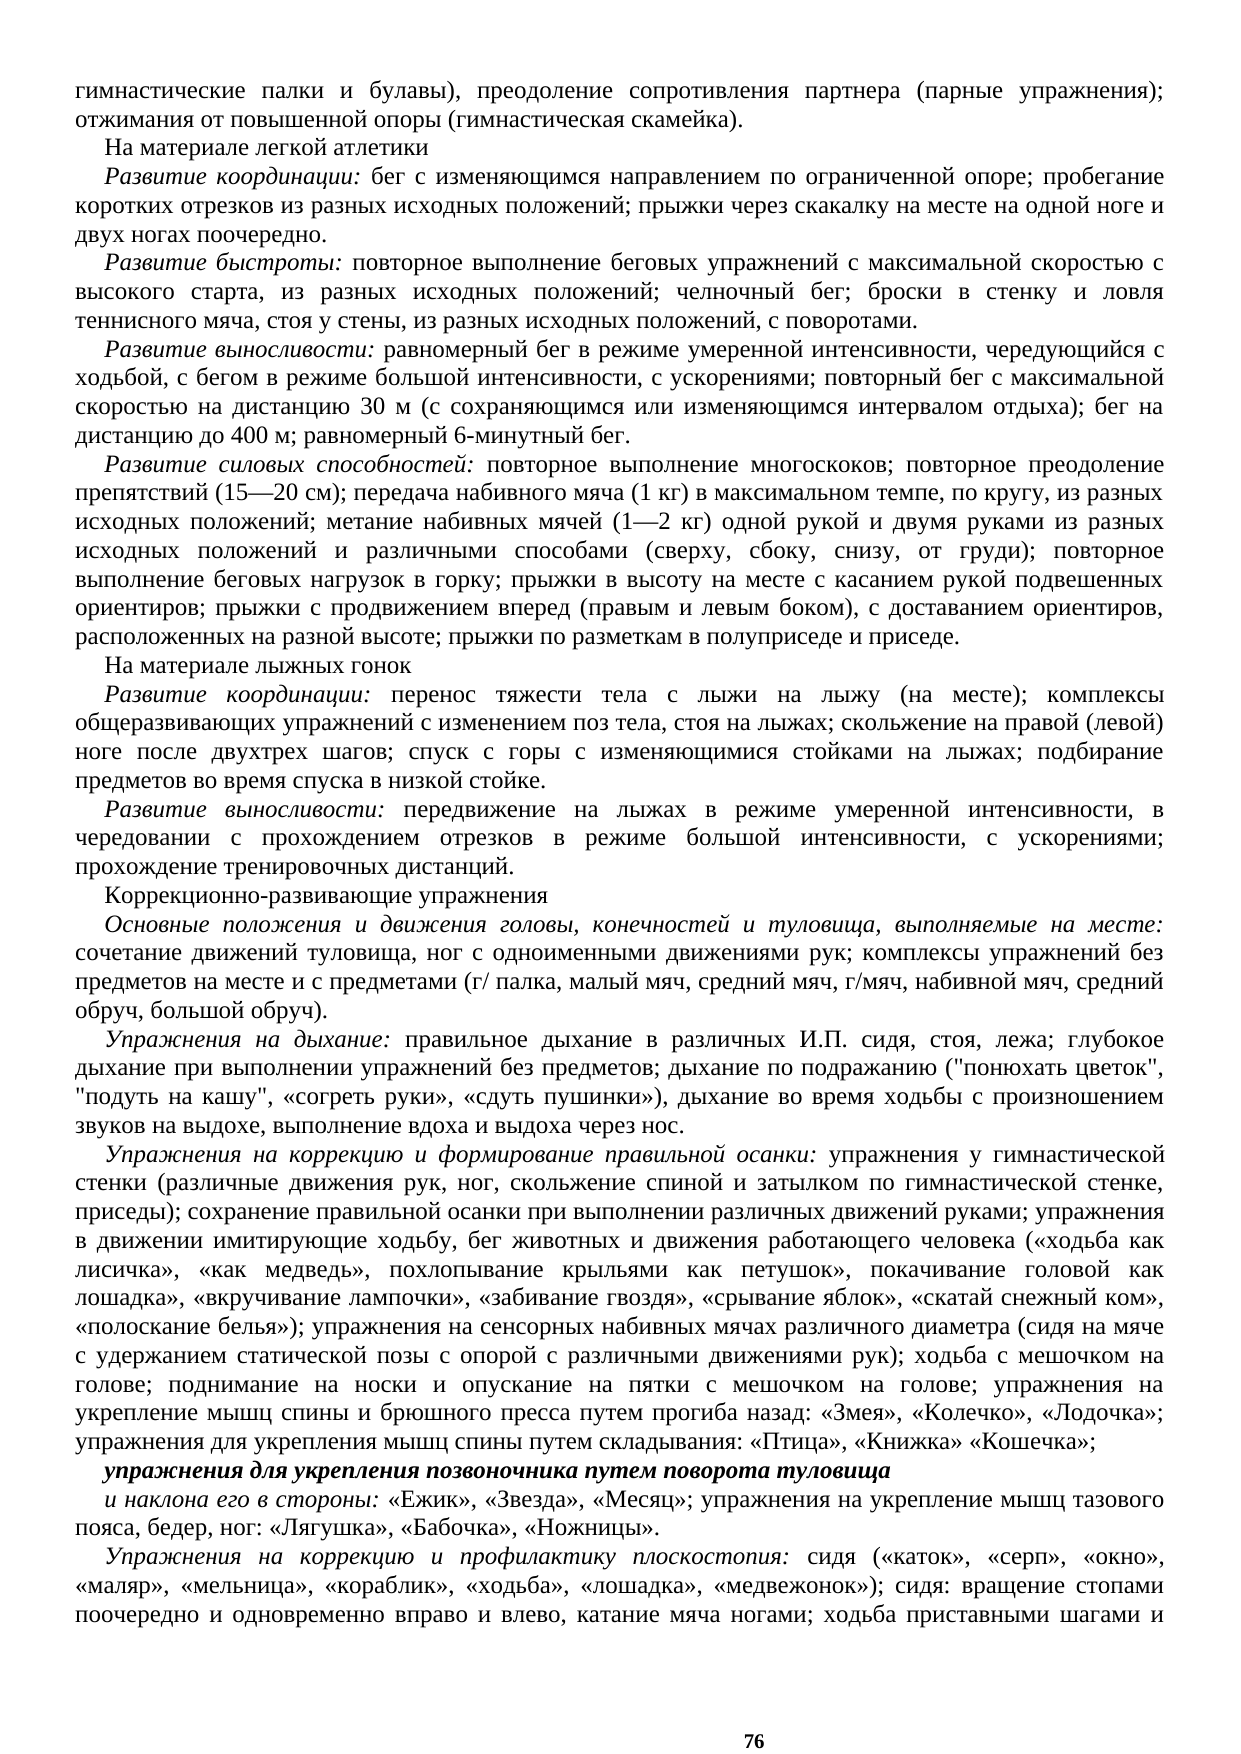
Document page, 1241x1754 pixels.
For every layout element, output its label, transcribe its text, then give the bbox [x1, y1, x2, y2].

text Упражнения на дыхание: правильное дыхание в различных И.П. сидя, стоя, лежа; глубокое дыхание при выполнении упражнений без предметов; дыхание по подражанию ("понюхать цветок", "подуть на кашу", «согреть руки», «сдуть пушинки»), дыхание во время ходьбы с произношением звуков на выдохе, выполнение вдоха и выдоха через нос. [75, 1024, 1165, 1139]
text Основные положения и движения головы, конечностей и туловища, выполняемые на месте: сочетание движений туловища, ног с одноименными движениями рук; комплексы упражнений без предметов на месте и с предметами (г/ палка, малый мяч, средний мяч, г/мяч, набивной мяч, средний обруч, большой обруч). [75, 909, 1165, 1024]
text Развитие выносливости: передвижение на лыжах в режиме умеренной интенсивности, в чередовании с прохождением отрезков в режиме большой интенсивности, с ускорениями; прохождение тренировочных дистанций. [75, 794, 1165, 880]
text упражнения для укрепления позвоночника путем поворота туловища [75, 1455, 1165, 1484]
text На материале лыжных гонок [75, 650, 1165, 679]
text Упражнения на коррекцию и формирование правильной осанки: упражнения у гимнастической стенки (различные движения рук, ног, скольжение спиной и затылком по гимнастической стенке, приседы); сохранение правильной осанки при выполнении различных движений руками; упражнения в движении имитирующие ходьбу, бег животных и движения работающего человека («ходьба как лисичка», «как медведь», похлопывание крыльями как петушок», покачивание головой как лошадка», «вкручивание лампочки», «забивание гвоздя», «срывание яблок», «скатай снежный ком», «полоскание белья»); упражнения на сенсорных набивных мячах различного диаметра (сидя на мяче с удержанием статической позы с опорой с различными движениями рук); ходьба с мешочком на голове; поднимание на носки и опускание на пятки с мешочком на голове; упражнения на укрепление мышц спины и брюшного пресса путем прогиба назад: «Змея», «Колечко», «Лодочка»; упражнения для укрепления мышц спины путем складывания: «Птица», «Книжка» «Кошечка»; [75, 1139, 1165, 1455]
text Развитие быстроты: повторное выполнение беговых упражнений с максимальной скоростью с высокого старта, из разных исходных положений; челночный бег; броски в стенку и ловля теннисного мяча, стоя у стены, из разных исходных положений, с поворотами. [75, 247, 1165, 334]
text Развитие силовых способностей: повторное выполнение многоскоков; повторное преодоление препятствий (15—20 см); передача набивного мяча (1 кг) в максимальном темпе, по кругу, из разных исходных положений; метание набивных мячей (1—2 кг) одной рукой и двумя руками из разных исходных положений и различными способами (сверху, сбоку, снизу, от груди); повторное выполнение беговых нагрузок в горку; прыжки в высоту на месте с касанием рукой подвешенных ориентиров; прыжки с продвижением вперед (правым и левым боком), с доставанием ориентиров, расположенных на разной высоте; прыжки по разметкам в полуприседе и приседе. [75, 449, 1165, 650]
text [75, 1541, 1165, 1627]
text На материале легкой атлетики [75, 132, 1165, 161]
text и наклона его в стороны: «Ежик», «Звезда», «Месяц»; упражнения на укрепление мышц тазового пояса, бедер, ног: «Лягушка», «Бабочка», «Ножницы». [75, 1484, 1165, 1541]
text Коррекционно-развивающие упражнения [75, 880, 1165, 909]
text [75, 75, 1165, 132]
text Развитие координации: перенос тяжести тела с лыжи на лыжу (на месте); комплексы общеразвивающих упражнений с изменением поз тела, стоя на лыжах; скольжение на правой (левой) ноге после двухтрех шагов; спуск с горы с изменяющимися стойками на лыжах; подбирание предметов во время спуска в низкой стойке. [75, 679, 1165, 794]
text Развитие координации: бег с изменяющимся направлением по ограниченной опоре; пробегание коротких отрезков из разных исходных положений; прыжки через скакалку на месте на одной ноге и двух ногах поочередно. [75, 161, 1165, 247]
text Развитие выносливости: равномерный бег в режиме умеренной интенсивности, чередующийся с ходьбой, с бегом в режиме большой интенсивности, с ускорениями; повторный бег с максимальной скоростью на дистанцию 30 м (с сохраняющимся или изменяющимся интервалом отдыха); бег на дистанцию до 400 м; равномерный 6-минутный бег. [75, 334, 1165, 449]
